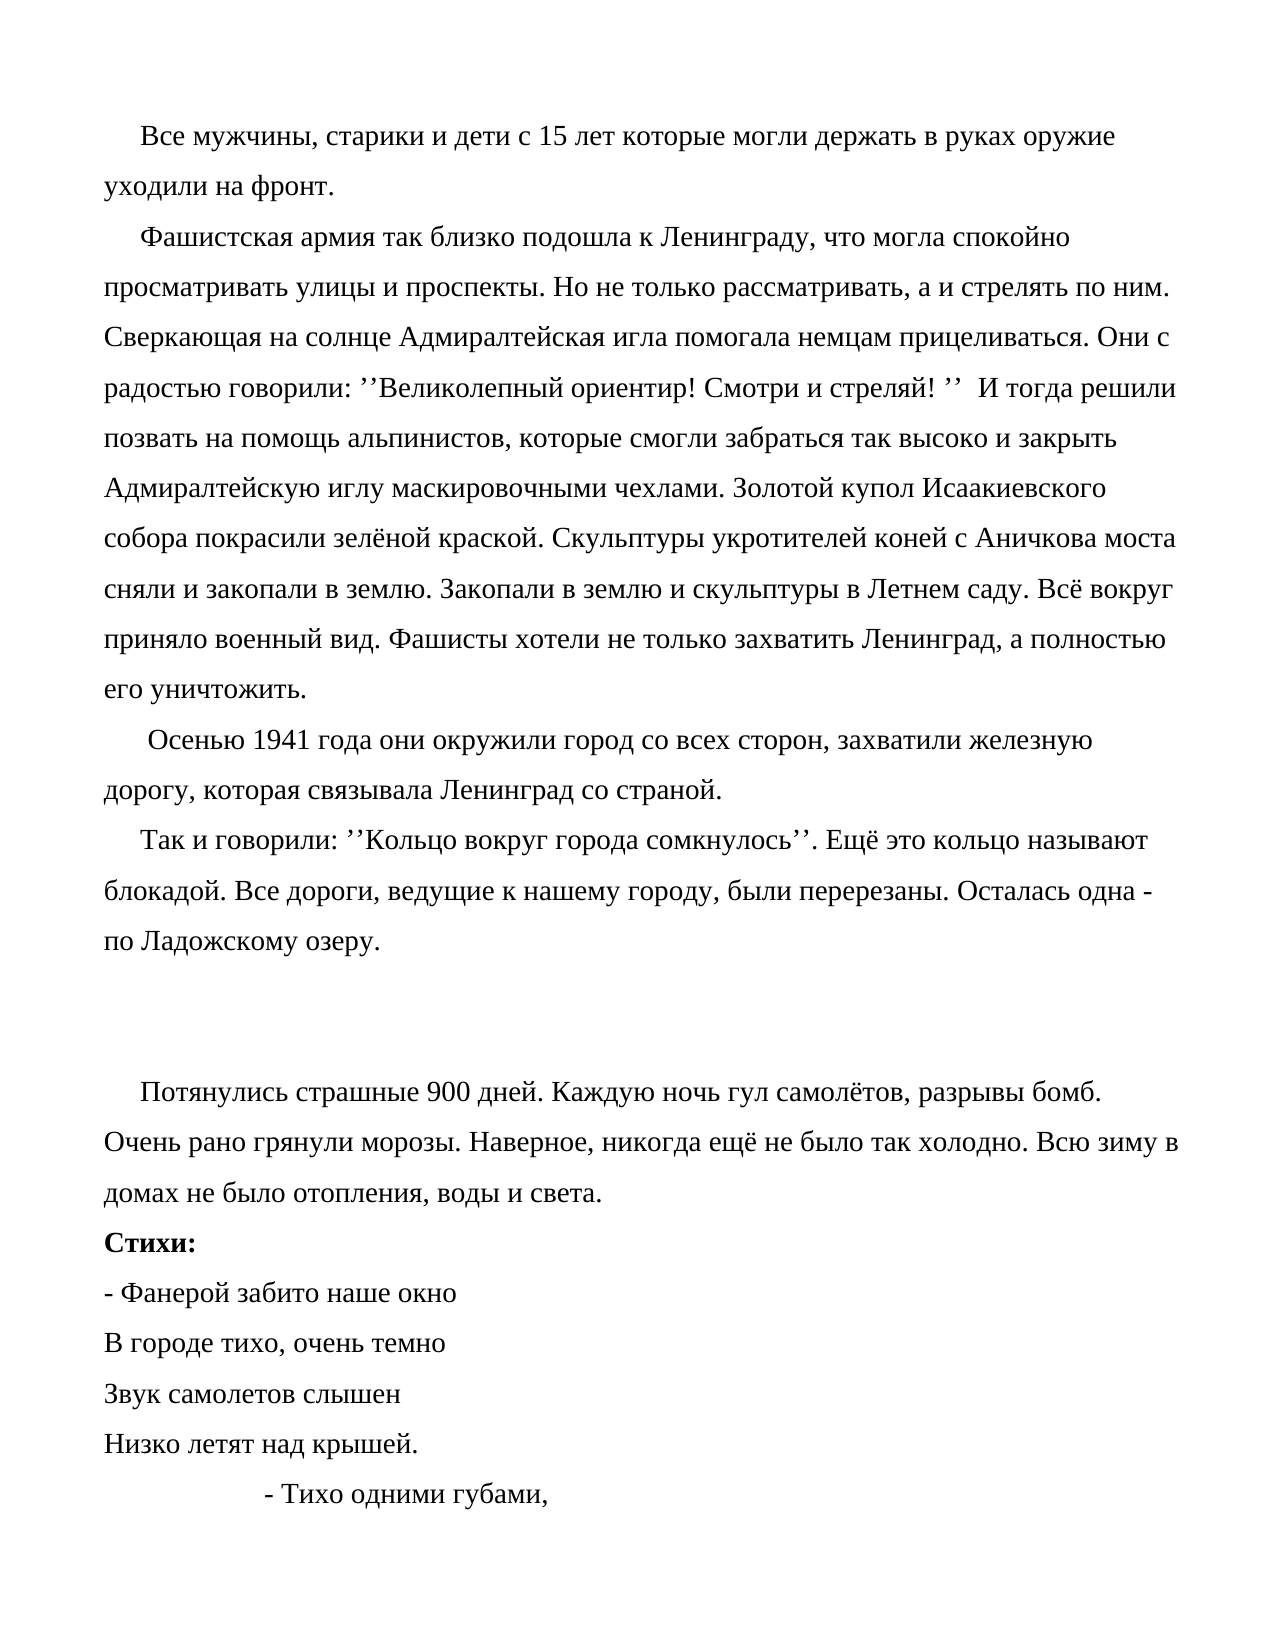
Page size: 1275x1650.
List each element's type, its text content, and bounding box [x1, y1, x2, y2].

text Потянулись страшные 900 дней. Каждую ночь гул самолётов, разрывы бомб. Очень рано грянули морозы. Наверное, никогда ещё не было так холодно. Всю зиму в домах не было отопления, воды и света. [103, 1074, 1186, 1208]
text Стихи: [103, 1225, 1186, 1258]
text - Тихо одними губами, [103, 1477, 1186, 1510]
text Фашистская армия так близко подошла к Ленинграду, что могла спокойно просматривать улицы и проспекты. Но не только рассматривать, а и стрелять по ним. Сверкающая на солнце Адмиралтейская игла помогала немцам прицеливаться. Они с радостью говорили: ’’Великолепный ориентир! Смотри и стреляй! ’’ И тогда решили позвать на помощь альпинистов, которые смогли забраться так высоко и закрыть Адмиралтейскую иглу маскировочными чехлами. Золотой купол Исаакиевского собора покрасили зелёной краской. Скульптуры укротителей коней с Аничкова моста сняли и закопали в землю. Закопали в землю и скульптуры в Летнем саду. Всё вокруг приняло военный вид. Фашисты хотели не только захватить Ленинград, а полностью его уничтожить. [103, 219, 1186, 705]
text Звук самолетов слышен [103, 1376, 1186, 1409]
text Осенью 1941 года они окружили город со всех сторон, захватили железную дорогу, которая связывала Ленинград со страной. [103, 722, 1186, 806]
text Все мужчины, старики и дети с 15 лет которые могли держать в руках оружие уходили на фронт. [103, 118, 1186, 202]
text Так и говорили: ’’Кольцо вокруг города сомкнулось’’. Ещё это кольцо называют блокадой. Все дороги, ведущие к нашему городу, были перерезаны. Осталась одна - по Ладожскому озеру. [103, 822, 1186, 957]
text Низко летят над крышей. [103, 1426, 1186, 1460]
text - Фанерой забито наше окно [103, 1275, 1186, 1309]
text В городе тихо, очень темно [103, 1326, 1186, 1359]
